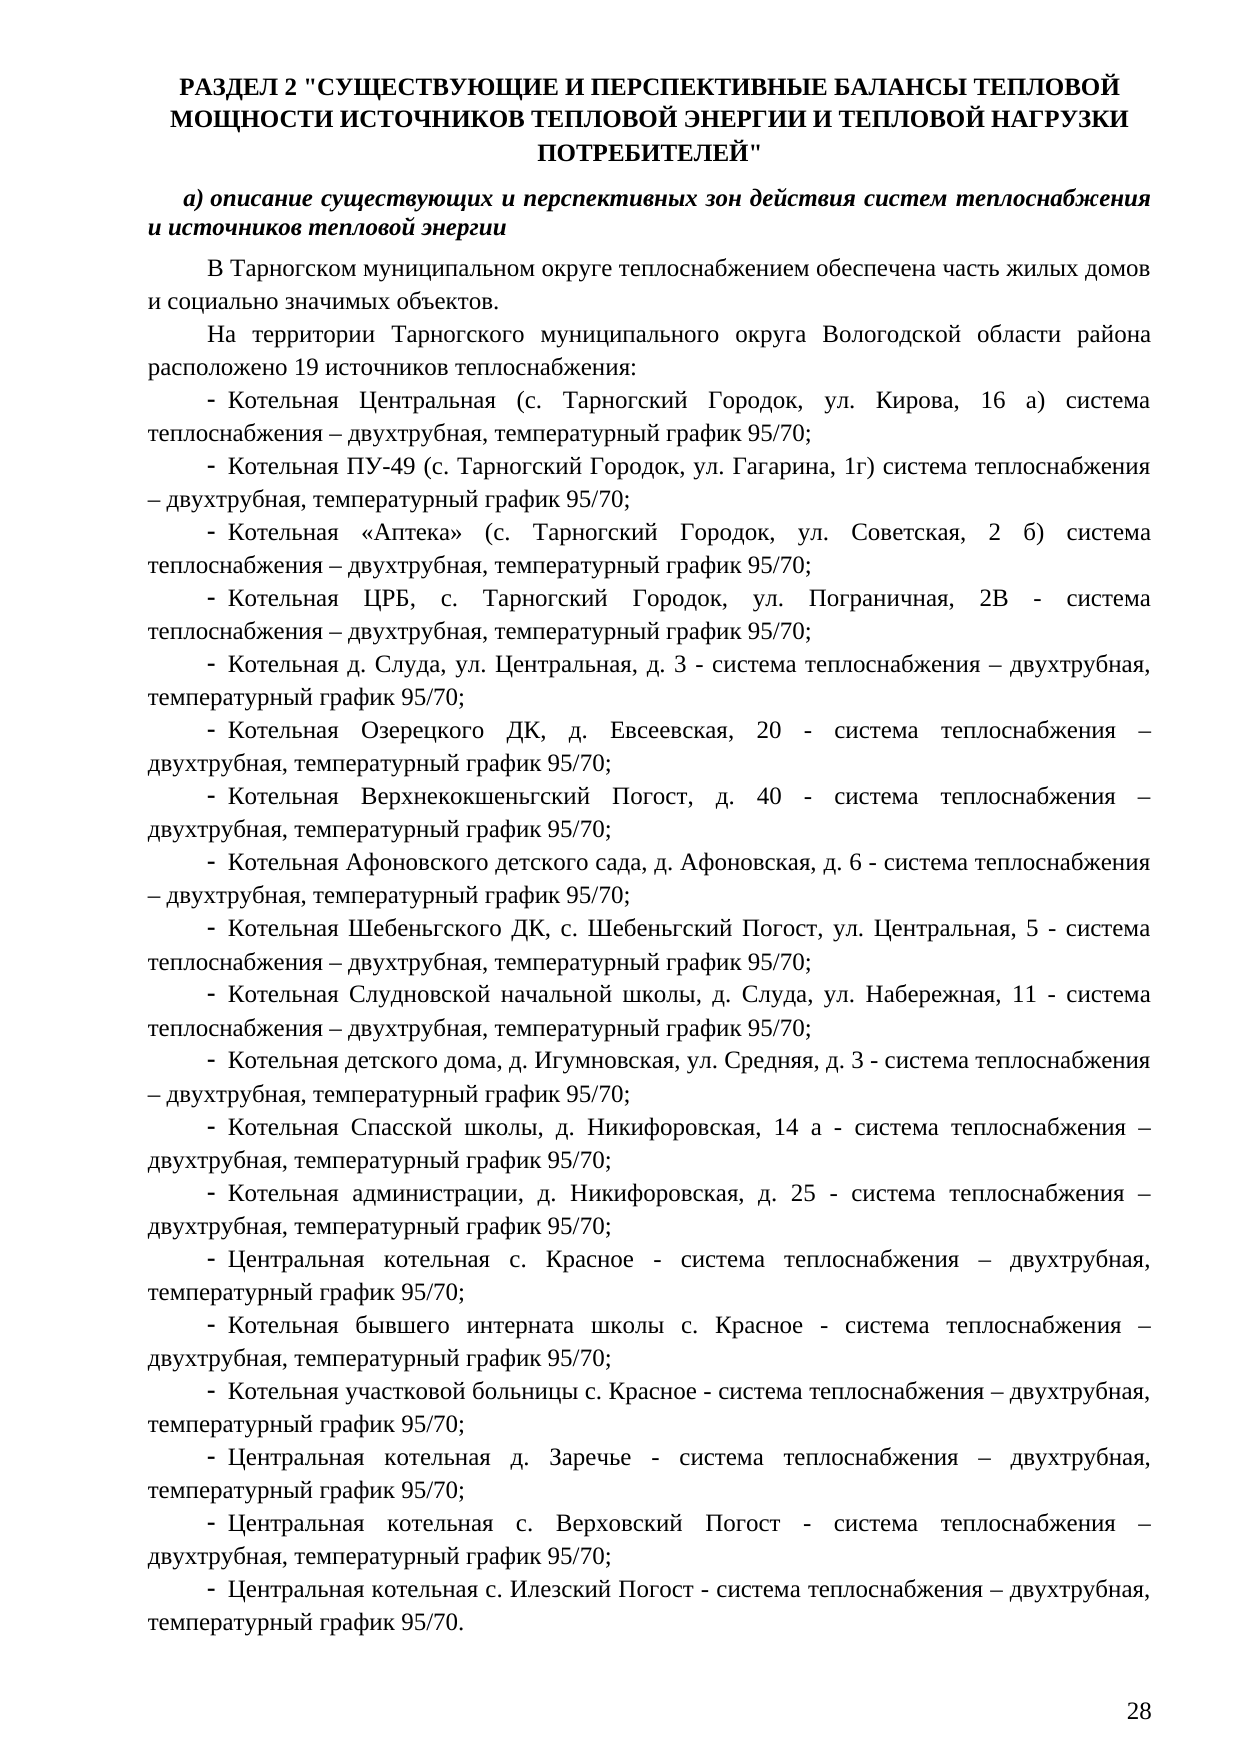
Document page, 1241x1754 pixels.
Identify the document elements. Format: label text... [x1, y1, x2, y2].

list Котельная администрации, д. Никифоровская, д. 25 - система теплоснабжения – двухтрубная, температурный график 95/70; [148, 1178, 1152, 1239]
list Котельная Центральная (с. Тарногский Городок, ул. Кирова, 16 а) система теплоснабжения – двухтрубная, температурный график 95/70; [148, 385, 1152, 447]
list Котельная участковой больницы с. Красное - система теплоснабжения – двухтрубная, температурный график 95/70; [148, 1376, 1152, 1438]
subtitle а) описание существующих и перспективных зон действия систем теплоснабжения и источников тепловой энергии [148, 183, 1152, 241]
subtitle РАЗДЕЛ 2 "СУЩЕСТВУЮЩИЕ И ПЕРСПЕКТИВНЫЕ БАЛАНСЫ ТЕПЛОВОЙ МОЩНОСТИ ИСТОЧНИКОВ ТЕПЛОВОЙ ЭНЕРГИИ И ТЕПЛОВОЙ НАГРУЗКИ ПОТРЕБИТЕЛЕЙ" [148, 72, 1152, 166]
list Котельная Слудновской начальной школы, д. Слуда, ул. Набережная, 11 - система теплоснабжения – двухтрубная, температурный график 95/70; [148, 979, 1152, 1041]
list Центральная котельная д. Заречье - система теплоснабжения – двухтрубная, температурный график 95/70; [148, 1442, 1152, 1504]
list Котельная Афоновского детского сада, д. Афоновская, д. 6 - система теплоснабжения – двухтрубная, температурный график 95/70; [148, 847, 1152, 909]
list Котельная ЦРБ, с. Тарногский Городок, ул. Пограничная, 2В - система теплоснабжения – двухтрубная, температурный график 95/70; [148, 583, 1152, 645]
list Центральная котельная с. Красное - система теплоснабжения – двухтрубная, температурный график 95/70; [148, 1244, 1152, 1306]
list Котельная бывшего интерната школы с. Красное - система теплоснабжения – двухтрубная, температурный график 95/70; [148, 1310, 1152, 1372]
list Котельная «Аптека» (с. Тарногский Городок, ул. Советская, 2 б) система теплоснабжения – двухтрубная, температурный график 95/70; [148, 517, 1152, 579]
list Котельная Озерецкого ДК, д. Евсеевская, 20 - система теплоснабжения – двухтрубная, температурный график 95/70; [148, 715, 1152, 777]
list Котельная ПУ-49 (с. Тарногский Городок, ул. Гагарина, 1г) система теплоснабжения – двухтрубная, температурный график 95/70; [148, 451, 1152, 513]
text На территории Тарногского муниципального округа Вологодской области района расположено 19 источников теплоснабжения: [148, 319, 1152, 381]
list Котельная Шебеньгского ДК, с. Шебеньгский Погост, ул. Центральная, 5 - система теплоснабжения – двухтрубная, температурный график 95/70; [148, 913, 1152, 975]
list Котельная детского дома, д. Игумновская, ул. Средняя, д. 3 - система теплоснабжения – двухтрубная, температурный график 95/70; [148, 1046, 1152, 1107]
list Котельная Верхнекокшеньгский Погост, д. 40 - система теплоснабжения – двухтрубная, температурный график 95/70; [148, 781, 1152, 843]
list Центральная котельная с. Верховский Погост - система теплоснабжения – двухтрубная, температурный график 95/70; [148, 1508, 1152, 1570]
list Котельная Спасской школы, д. Никифоровская, 14 а - система теплоснабжения – двухтрубная, температурный график 95/70; [148, 1112, 1152, 1173]
list Котельная д. Слуда, ул. Центральная, д. 3 - система теплоснабжения – двухтрубная, температурный график 95/70; [148, 649, 1152, 711]
text В Тарногском муниципальном округе теплоснабжением обеспечена часть жилых домов и социально значимых объектов. [148, 253, 1152, 315]
list Центральная котельная с. Илезский Погост - система теплоснабжения – двухтрубная, температурный график 95/70. [148, 1574, 1152, 1636]
